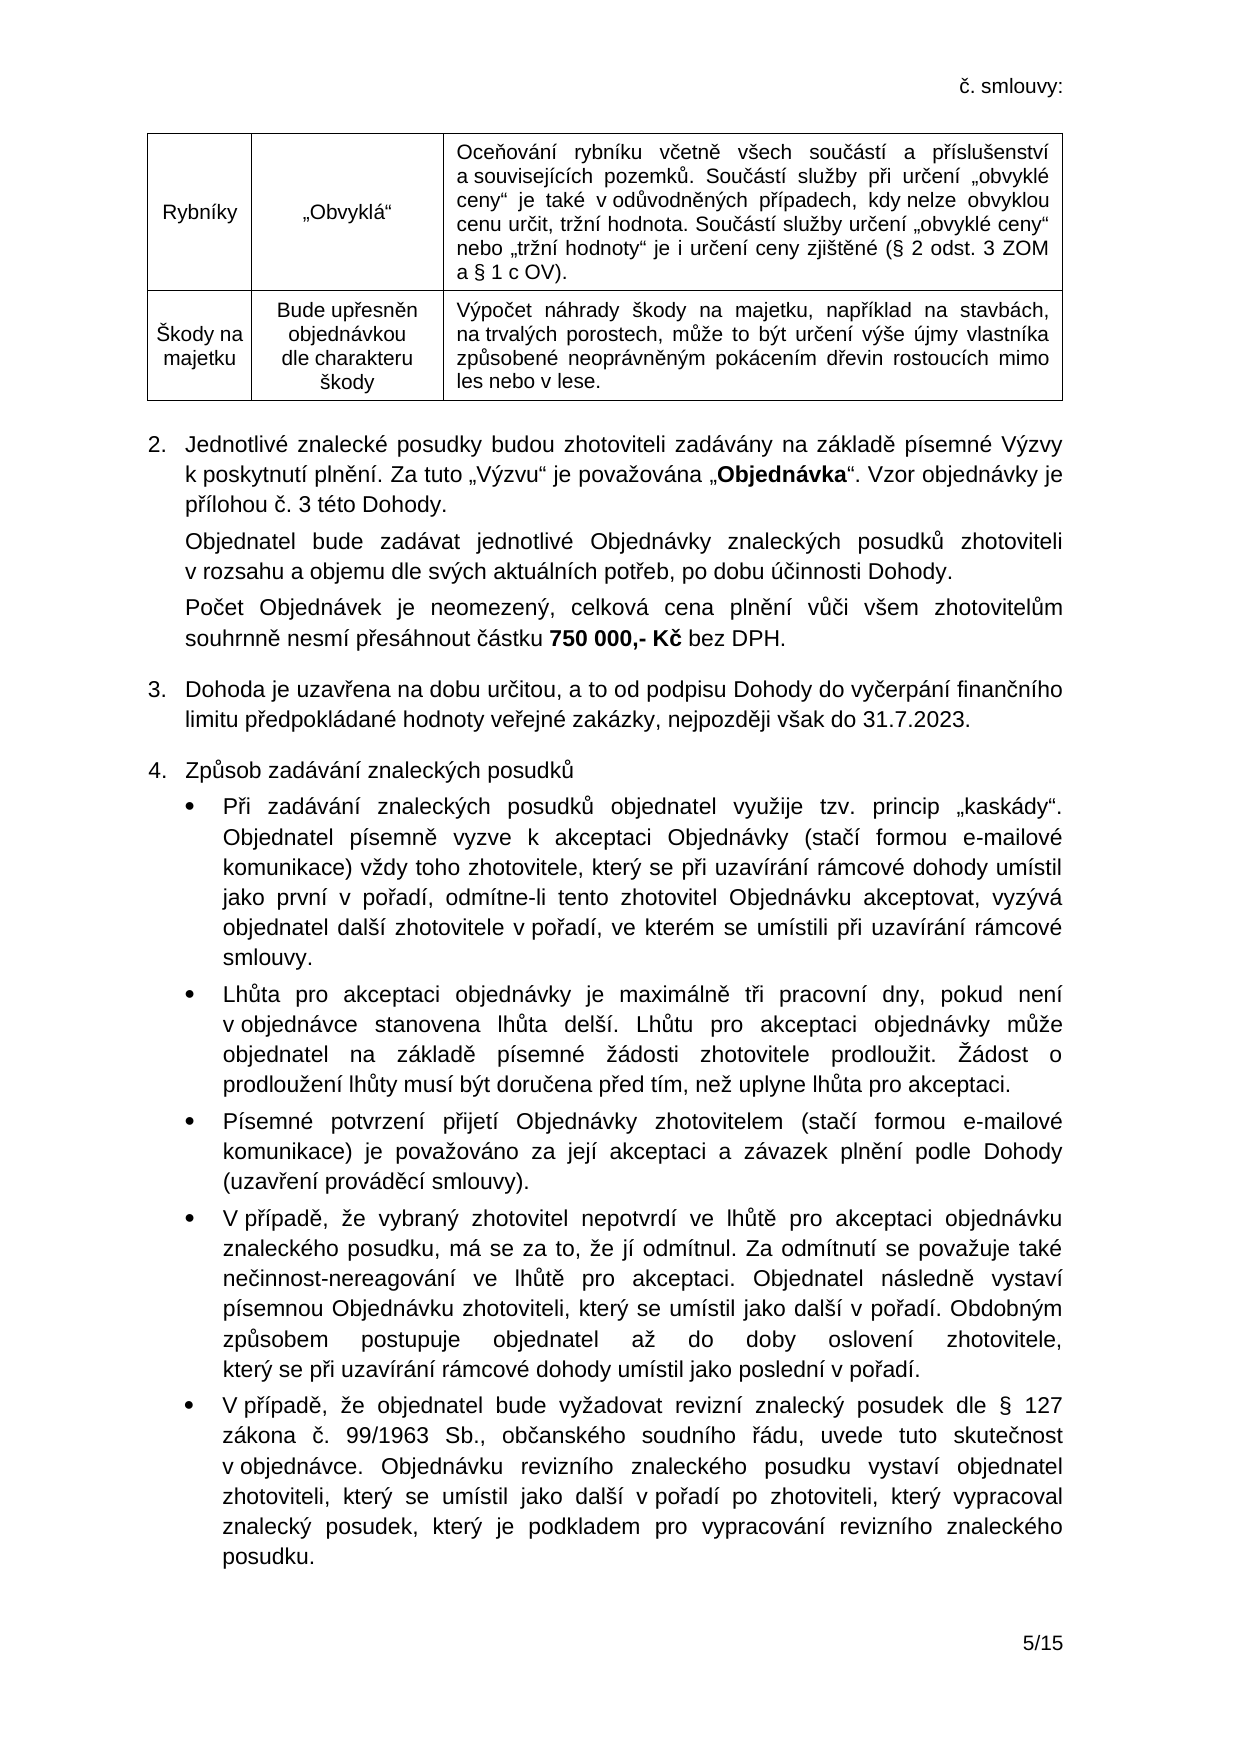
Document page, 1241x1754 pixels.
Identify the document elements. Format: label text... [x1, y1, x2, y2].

list Způsob zadávání znaleckých posudků [148, 757, 1063, 783]
table_cell Oceňování rybníku včetně všech součástí a příslušenství a souvisejících pozemků. Součástí služby při určení „obvyklé ceny“ je také v odůvodněných případech, kdy nelze obvyklou cenu určit, tržní hodnota. Součástí služby určení „obvyklé ceny“ nebo „tržní hodnoty“ je i určení ceny zjištěné (§ 2 odst. 3 ZOM a § 1 c OV). [444, 134, 1062, 290]
list Písemné potvrzení přijetí Objednávky zhotovitelem (stačí formou e-mailové komunikace) je považováno za její akceptaci a závazek plnění podle Dohody (uzavření prováděcí smlouvy). [186, 1108, 1063, 1195]
list V případě, že vybraný zhotovitel nepotvrdí ve lhůtě pro akceptaci objednávku znaleckého posudku, má se za to, že jí odmítnul. Za odmítnutí se považuje také nečinnost-nereagování ve lhůtě pro akceptaci. Objednatel následně vystaví písemnou Objednávku zhotoviteli, který se umístil jako další v pořadí. Obdobným způsobem postupuje objednatel až do doby oslovení zhotovitele, který se při uzavírání rámcové dohody umístil jako poslední v pořadí. [186, 1205, 1063, 1382]
list Dohoda je uzavřena na dobu určitou, a to od podpisu Dohody do vyčerpání finančního limitu předpokládané hodnoty veřejné zakázky, nejpozději však do 31.7.2023. [148, 676, 1063, 732]
list Lhůta pro akceptaci objednávky je maximálně tři pracovní dny, pokud není v objednávce stanovena lhůta delší. Lhůtu pro akceptaci objednávky může objednatel na základě písemné žádosti zhotovitele prodloužit. Žádost o prodloužení lhůty musí být doručena před tím, než uplyne lhůta pro akceptaci. [186, 981, 1063, 1098]
list Jednotlivé znalecké posudky budou zhotoviteli zadávány na základě písemné Výzvy k poskytnutí plnění. Za tuto „Výzvu“ je považována „Objednávka“. Vzor objednávky je přílohou č. 3 této Dohody. [148, 431, 1063, 518]
list Při zadávání znaleckých posudků objednatel využije tzv. princip „kaskády“. Objednatel písemně vyzve k akceptaci Objednávky (stačí formou e-mailové komunikace) vždy toho zhotovitele, který se při uzavírání rámcové dohody umístil jako první v pořadí, odmítne-li tento zhotovitel Objednávku akceptovat, vyzývá objednatel další zhotovitele v pořadí, ve kterém se umístili při uzavírání rámcové smlouvy. [186, 793, 1063, 971]
table_cell Škody na majetku [148, 291, 251, 399]
table_cell Rybníky [148, 134, 251, 290]
table_cell Bude upřesněn objednávkou dle charakteru škody [252, 291, 443, 399]
table_cell Výpočet náhrady škody na majetku, například na stavbách, na trvalých porostech, může to být určení výše újmy vlastníka způsobené neoprávněným pokácením dřevin rostoucích mimo les nebo v lese. [444, 291, 1062, 399]
text Počet Objednávek je neomezený, celková cena plnění vůči všem zhotovitelům souhrnně nesmí přesáhnout částku 750 000,- Kč bez DPH. [185, 594, 1063, 651]
table_cell „Obvyklá“ [252, 134, 443, 290]
list V případě, že objednatel bude vyžadovat revizní znalecký posudek dle § 127 zákona č. 99/1963 Sb., občanského soudního řádu, uvede tuto skutečnost v objednávce. Objednávku revizního znaleckého posudku vystaví objednatel zhotoviteli, který se umístil jako další v pořadí po zhotoviteli, který vypracoval znalecký posudek, který je podkladem pro vypracování revizního znaleckého posudku. [185, 1392, 1063, 1570]
text Objednatel bude zadávat jednotlivé Objednávky znaleckých posudků zhotoviteli v rozsahu a objemu dle svých aktuálních potřeb, po dobu účinnosti Dohody. [185, 528, 1063, 584]
